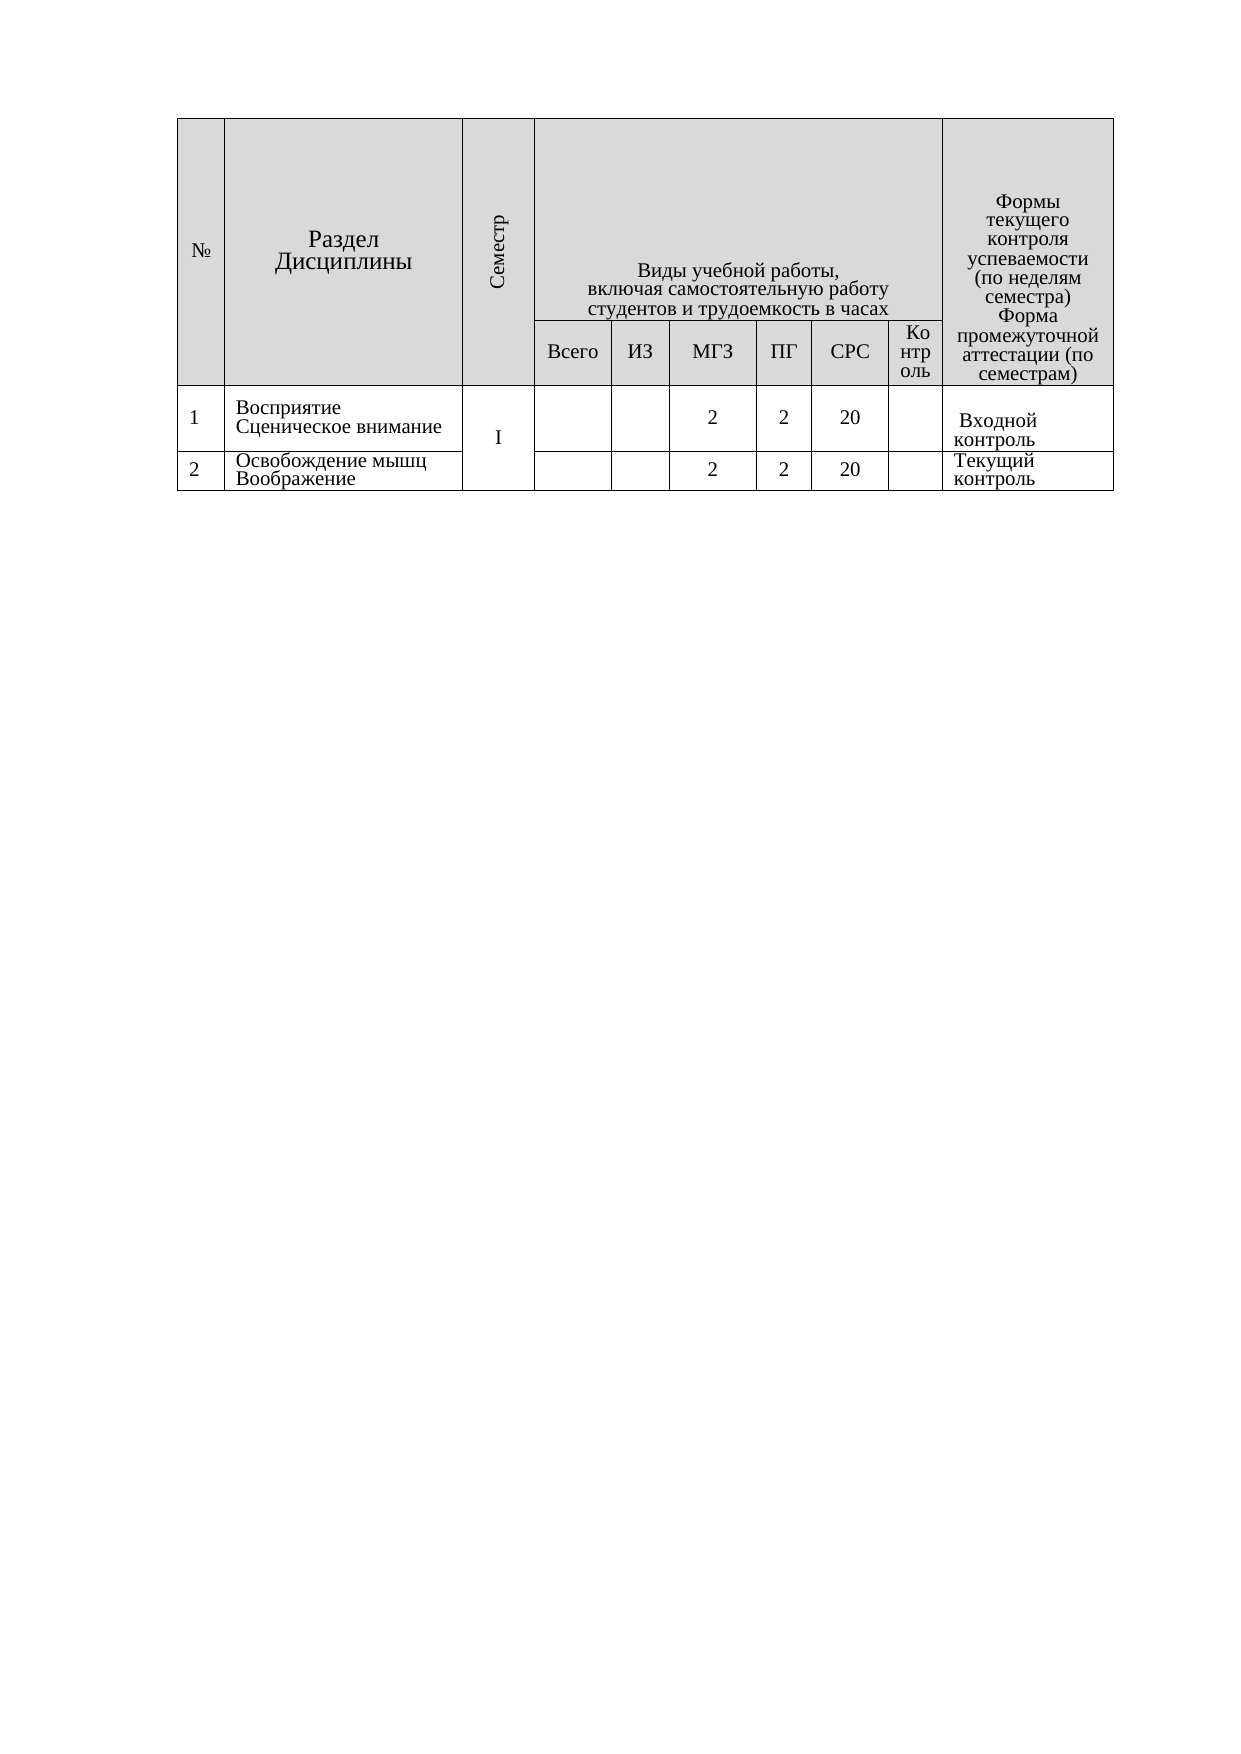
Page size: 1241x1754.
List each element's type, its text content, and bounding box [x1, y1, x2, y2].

table_cell [535, 452, 611, 490]
table_cell Текущий контроль [943, 452, 1113, 490]
table_header Виды учебной работы, включая самостоятельную работу студентов и трудоемкость в часах [535, 119, 942, 320]
table_cell [535, 386, 611, 451]
table_cell Освобождение мышц Воображение [225, 452, 462, 490]
table_header № [178, 119, 224, 385]
table_cell [889, 386, 942, 451]
table_cell Всего [535, 321, 611, 385]
table_cell Восприятие Сценическое внимание [225, 386, 462, 451]
table_cell 20 [812, 452, 888, 490]
table_cell 2 [670, 452, 756, 490]
table_header Формы текущего контроля успеваемости (по неделям семестра) Форма промежуточной аттестации (по семестрам) [943, 119, 1113, 385]
table_cell Входной контроль [943, 386, 1113, 451]
table_cell 2 [670, 386, 756, 451]
table_cell Контроль [889, 321, 942, 385]
table_cell МГЗ [670, 321, 756, 385]
table_cell ИЗ [612, 321, 669, 385]
table_cell ПГ [757, 321, 811, 385]
table_cell 2 [757, 452, 811, 490]
table_cell [889, 452, 942, 490]
table_cell [612, 386, 669, 451]
table_cell 2 [178, 452, 224, 490]
table_cell 20 [812, 386, 888, 451]
table_cell I [463, 386, 534, 490]
table_header Раздел Дисциплины [225, 119, 462, 385]
table_cell СРС [812, 321, 888, 385]
table_cell [612, 452, 669, 490]
table_header Семестр [463, 119, 534, 385]
table_cell 1 [178, 386, 224, 451]
table_cell 2 [757, 386, 811, 451]
